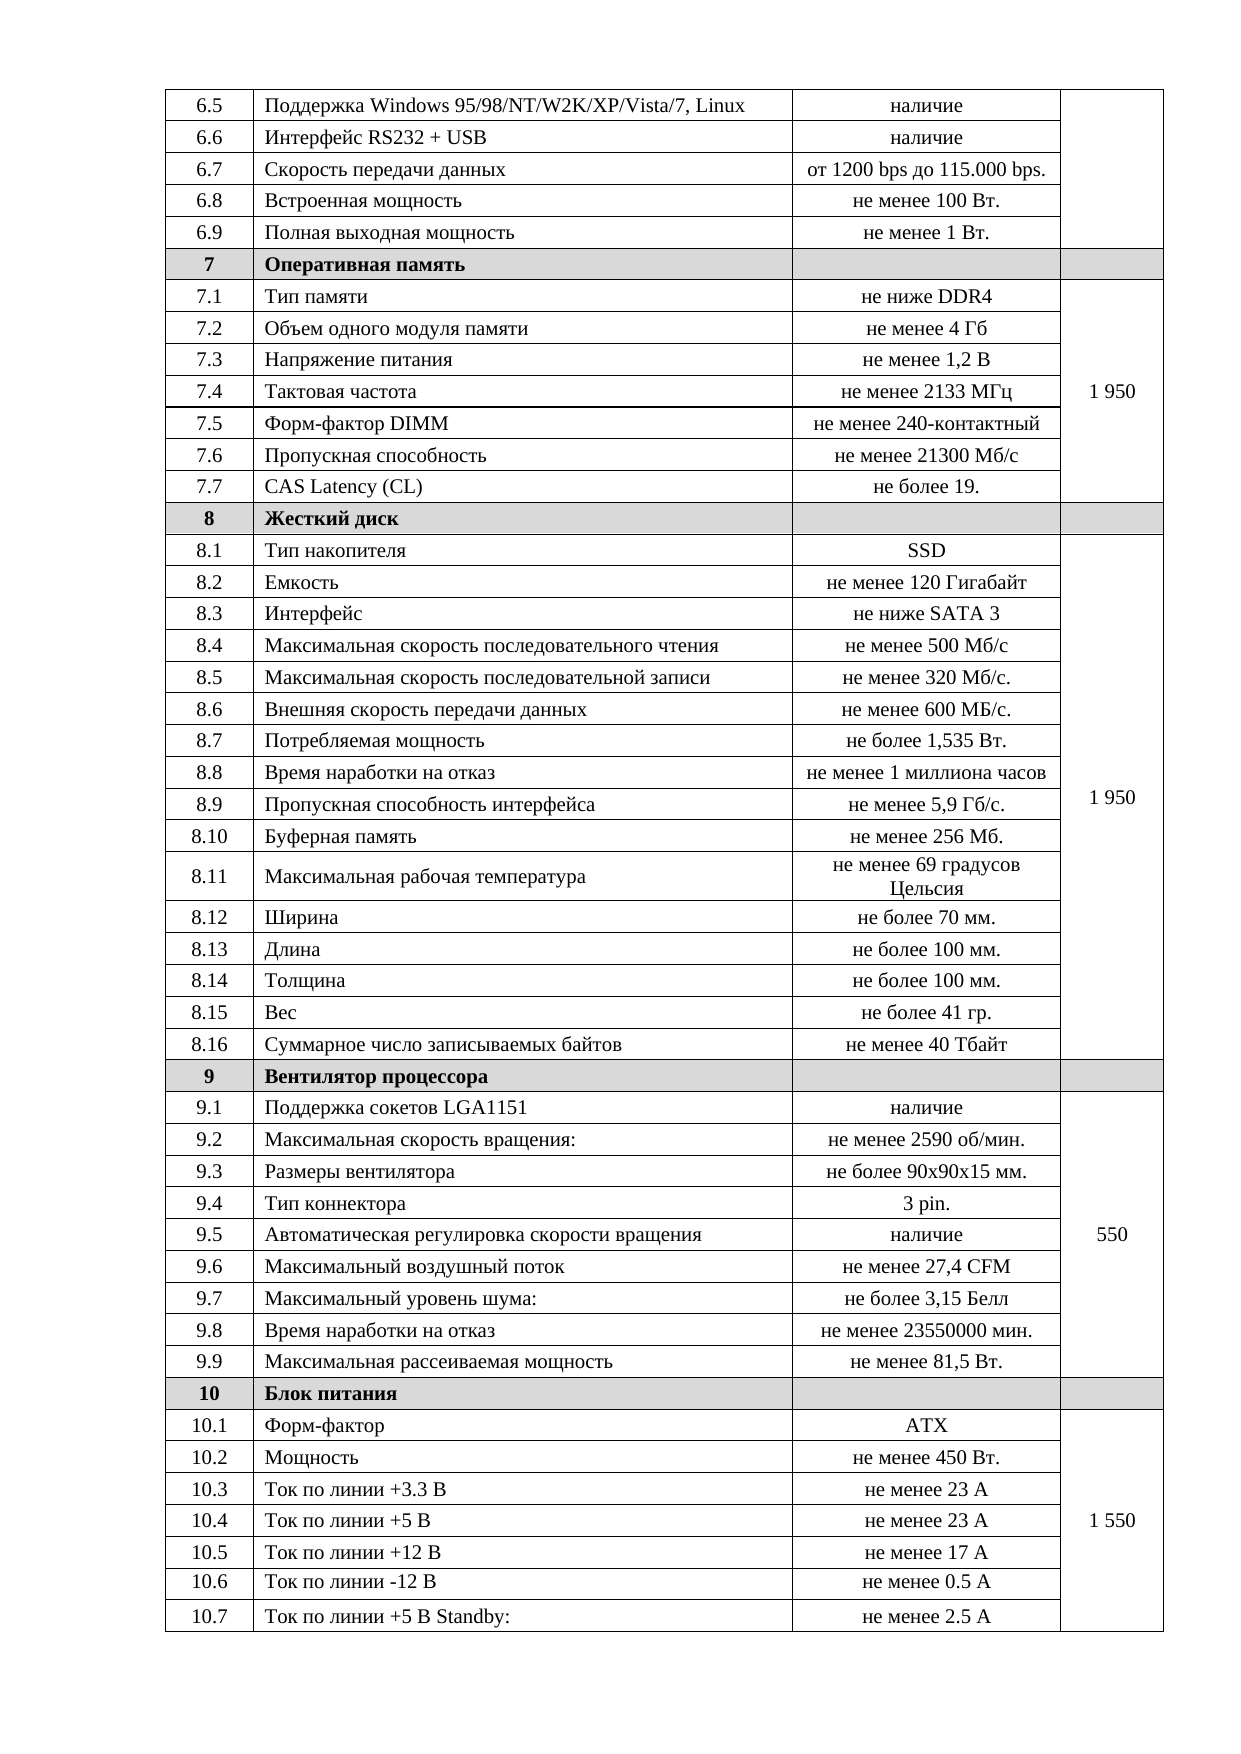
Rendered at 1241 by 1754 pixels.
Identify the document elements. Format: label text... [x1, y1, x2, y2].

table_cell не менее 81,5 Вт. [793, 1346, 1060, 1377]
table_cell Поддержка сокетов LGA1151 [254, 1092, 792, 1123]
table_cell не менее 256 Мб. [793, 820, 1060, 851]
table_cell Пропускная способность [254, 439, 792, 470]
table_cell не менее 2590 об/мин. [793, 1124, 1060, 1154]
table_cell наличие [793, 121, 1060, 152]
table_cell 9.4 [166, 1187, 253, 1218]
table_cell не более 100 мм. [793, 933, 1060, 964]
table_cell [793, 249, 1060, 279]
table_cell не менее 450 Вт. [793, 1441, 1060, 1472]
table_cell [793, 1060, 1060, 1091]
table_cell не ниже DDR4 [793, 280, 1060, 311]
table_cell 6.7 [166, 153, 253, 184]
table_cell Максимальная скорость последовательного чтения [254, 630, 792, 661]
table_cell 8.9 [166, 789, 253, 819]
table_cell Автоматическая регулировка скорости вращения [254, 1219, 792, 1250]
table_cell 10.4 [166, 1505, 253, 1536]
table_cell Форм-фактор DIMM [254, 408, 792, 438]
table_cell 9.5 [166, 1219, 253, 1250]
table_cell не менее 40 Тбайт [793, 1029, 1060, 1059]
table_cell 10.7 [166, 1600, 253, 1631]
table_cell Напряжение питания [254, 344, 792, 374]
table_cell не менее 600 МБ/с. [793, 693, 1060, 724]
table_cell Ток по линии +5 В Standby: [254, 1600, 792, 1631]
table_cell 8.2 [166, 566, 253, 597]
table_cell Жесткий диск [254, 503, 792, 533]
table_cell наличие [793, 90, 1060, 120]
table_cell Буферная память [254, 820, 792, 851]
table_cell [1061, 249, 1163, 279]
table_cell не менее 4 Гб [793, 312, 1060, 343]
table_cell CAS Latency (CL) [254, 471, 792, 502]
table_cell не более 41 гр. [793, 997, 1060, 1027]
table_cell не более 100 мм. [793, 965, 1060, 996]
table_cell Интерфейс [254, 598, 792, 629]
table_cell не менее 5,9 Гб/с. [793, 789, 1060, 819]
table_cell 10.1 [166, 1410, 253, 1440]
table_cell [1061, 1060, 1163, 1091]
table_cell от 1200 bps до 115.000 bps. [793, 153, 1060, 184]
table_cell не менее 320 Мб/с. [793, 662, 1060, 692]
table_cell 8.5 [166, 662, 253, 692]
table_cell не менее 69 градусов Цельсия [793, 852, 1060, 900]
table_cell Максимальная скорость последовательной записи [254, 662, 792, 692]
table_cell Мощность [254, 1441, 792, 1472]
table_cell SSD [793, 535, 1060, 565]
table_cell Форм-фактор [254, 1410, 792, 1440]
table_cell 9.7 [166, 1283, 253, 1313]
table_cell 7.7 [166, 471, 253, 502]
table_cell не более 90х90х15 мм. [793, 1156, 1060, 1186]
table_cell не менее 1,2 В [793, 344, 1060, 374]
table_cell 10.2 [166, 1441, 253, 1472]
table_cell не менее 23 A [793, 1473, 1060, 1504]
table_cell 6.5 [166, 90, 253, 120]
table_cell не менее 2.5 A [793, 1600, 1060, 1631]
table_cell Время наработки на отказ [254, 1314, 792, 1345]
table_cell 7.5 [166, 408, 253, 438]
table_cell Ток по линии +3.3 В [254, 1473, 792, 1504]
table_cell 7.4 [166, 376, 253, 406]
table_cell 10.6 [166, 1569, 253, 1599]
table_cell не менее 100 Вт. [793, 185, 1060, 216]
table_cell не ниже SATA 3 [793, 598, 1060, 629]
table_cell Ток по линии -12 В [254, 1569, 792, 1599]
table_cell Размеры вентилятора [254, 1156, 792, 1186]
table_cell Тип памяти [254, 280, 792, 311]
table_cell 6.6 [166, 121, 253, 152]
table_cell Потребляемая мощность [254, 725, 792, 756]
table_cell 9.1 [166, 1092, 253, 1123]
table_cell Блок питания [254, 1378, 792, 1409]
table_cell ATX [793, 1410, 1060, 1440]
table_cell 8.3 [166, 598, 253, 629]
table_cell 10.3 [166, 1473, 253, 1504]
table_cell не более 3,15 Белл [793, 1283, 1060, 1313]
table_cell не менее 27,4 CFM [793, 1251, 1060, 1282]
table_cell 9.2 [166, 1124, 253, 1154]
table_cell не менее 120 Гигабайт [793, 566, 1060, 597]
table_cell Ток по линии +12 В [254, 1537, 792, 1567]
table_cell 550 [1061, 1092, 1163, 1377]
table_cell 10.5 [166, 1537, 253, 1567]
table_cell Максимальная рассеиваемая мощность [254, 1346, 792, 1377]
table_cell Тип коннектора [254, 1187, 792, 1218]
table_cell Вес [254, 997, 792, 1027]
table_cell Ток по линии +5 В [254, 1505, 792, 1536]
table_cell не менее 240-контактный [793, 408, 1060, 438]
table_cell Полная выходная мощность [254, 217, 792, 247]
table_cell Суммарное число записываемых байтов [254, 1029, 792, 1059]
table_cell Емкость [254, 566, 792, 597]
table_cell Интерфейс RS232 + USB [254, 121, 792, 152]
table_cell Оперативная память [254, 249, 792, 279]
table_cell не менее 500 Мб/с [793, 630, 1060, 661]
table_cell Длина [254, 933, 792, 964]
table_cell Встроенная мощность [254, 185, 792, 216]
table_cell не менее 23 A [793, 1505, 1060, 1536]
table_cell 8 [166, 503, 253, 533]
table_cell 9 [166, 1060, 253, 1091]
table_cell 8.14 [166, 965, 253, 996]
table_cell 8.1 [166, 535, 253, 565]
table_cell 9.8 [166, 1314, 253, 1345]
table_cell 1 950 [1061, 280, 1163, 502]
table_cell Максимальная скорость вращения: [254, 1124, 792, 1154]
table_cell Тактовая частота [254, 376, 792, 406]
table_cell Внешняя скорость передачи данных [254, 693, 792, 724]
table_cell не менее 1 Вт. [793, 217, 1060, 247]
table_cell Максимальный уровень шума: [254, 1283, 792, 1313]
table_cell 8.10 [166, 820, 253, 851]
table_cell 7 [166, 249, 253, 279]
table_cell наличие [793, 1219, 1060, 1250]
table_cell 8.4 [166, 630, 253, 661]
table_cell 9.3 [166, 1156, 253, 1186]
table_cell не более 1,535 Вт. [793, 725, 1060, 756]
table_cell Тип накопителя [254, 535, 792, 565]
table_cell не более 19. [793, 471, 1060, 502]
table_cell Поддержка Windows 95/98/NT/W2K/XP/Vista/7, Linux [254, 90, 792, 120]
table_cell 8.12 [166, 901, 253, 932]
table_cell 8.6 [166, 693, 253, 724]
table_cell [1061, 503, 1163, 533]
table_cell Максимальный воздушный поток [254, 1251, 792, 1282]
table_cell Ширина [254, 901, 792, 932]
table_cell 8.13 [166, 933, 253, 964]
table_cell Максимальная рабочая температура [254, 852, 792, 900]
table_cell [793, 503, 1060, 533]
table_cell 7.1 [166, 280, 253, 311]
table_cell 8.8 [166, 757, 253, 788]
table_cell 8.7 [166, 725, 253, 756]
table_cell не менее 2133 МГц [793, 376, 1060, 406]
table_cell не менее 0.5 A [793, 1569, 1060, 1599]
table_cell не менее 23550000 мин. [793, 1314, 1060, 1345]
table_cell 7.6 [166, 439, 253, 470]
table_cell [793, 1378, 1060, 1409]
table_cell Толщина [254, 965, 792, 996]
table_cell 7.2 [166, 312, 253, 343]
table_cell 1 550 [1061, 1410, 1163, 1631]
table_cell Вентилятор процессора [254, 1060, 792, 1091]
table_cell 7.3 [166, 344, 253, 374]
table_cell 10 [166, 1378, 253, 1409]
table_cell не менее 17 A [793, 1537, 1060, 1567]
table_cell не менее 21300 Мб/с [793, 439, 1060, 470]
table_cell 3 pin. [793, 1187, 1060, 1218]
table_cell [1061, 1378, 1163, 1409]
table_cell Объем одного модуля памяти [254, 312, 792, 343]
table_cell 8.16 [166, 1029, 253, 1059]
table_cell Время наработки на отказ [254, 757, 792, 788]
table_cell не менее 1 миллиона часов [793, 757, 1060, 788]
table_cell 8.11 [166, 852, 253, 900]
table_cell Скорость передачи данных [254, 153, 792, 184]
table_cell 6.8 [166, 185, 253, 216]
table_cell 6.9 [166, 217, 253, 247]
table_cell 9.6 [166, 1251, 253, 1282]
table_cell 8.15 [166, 997, 253, 1027]
table_cell Пропускная способность интерфейса [254, 789, 792, 819]
table_cell 9.9 [166, 1346, 253, 1377]
table_cell 1 950 [1061, 535, 1163, 1059]
table_cell не более 70 мм. [793, 901, 1060, 932]
table_cell наличие [793, 1092, 1060, 1123]
